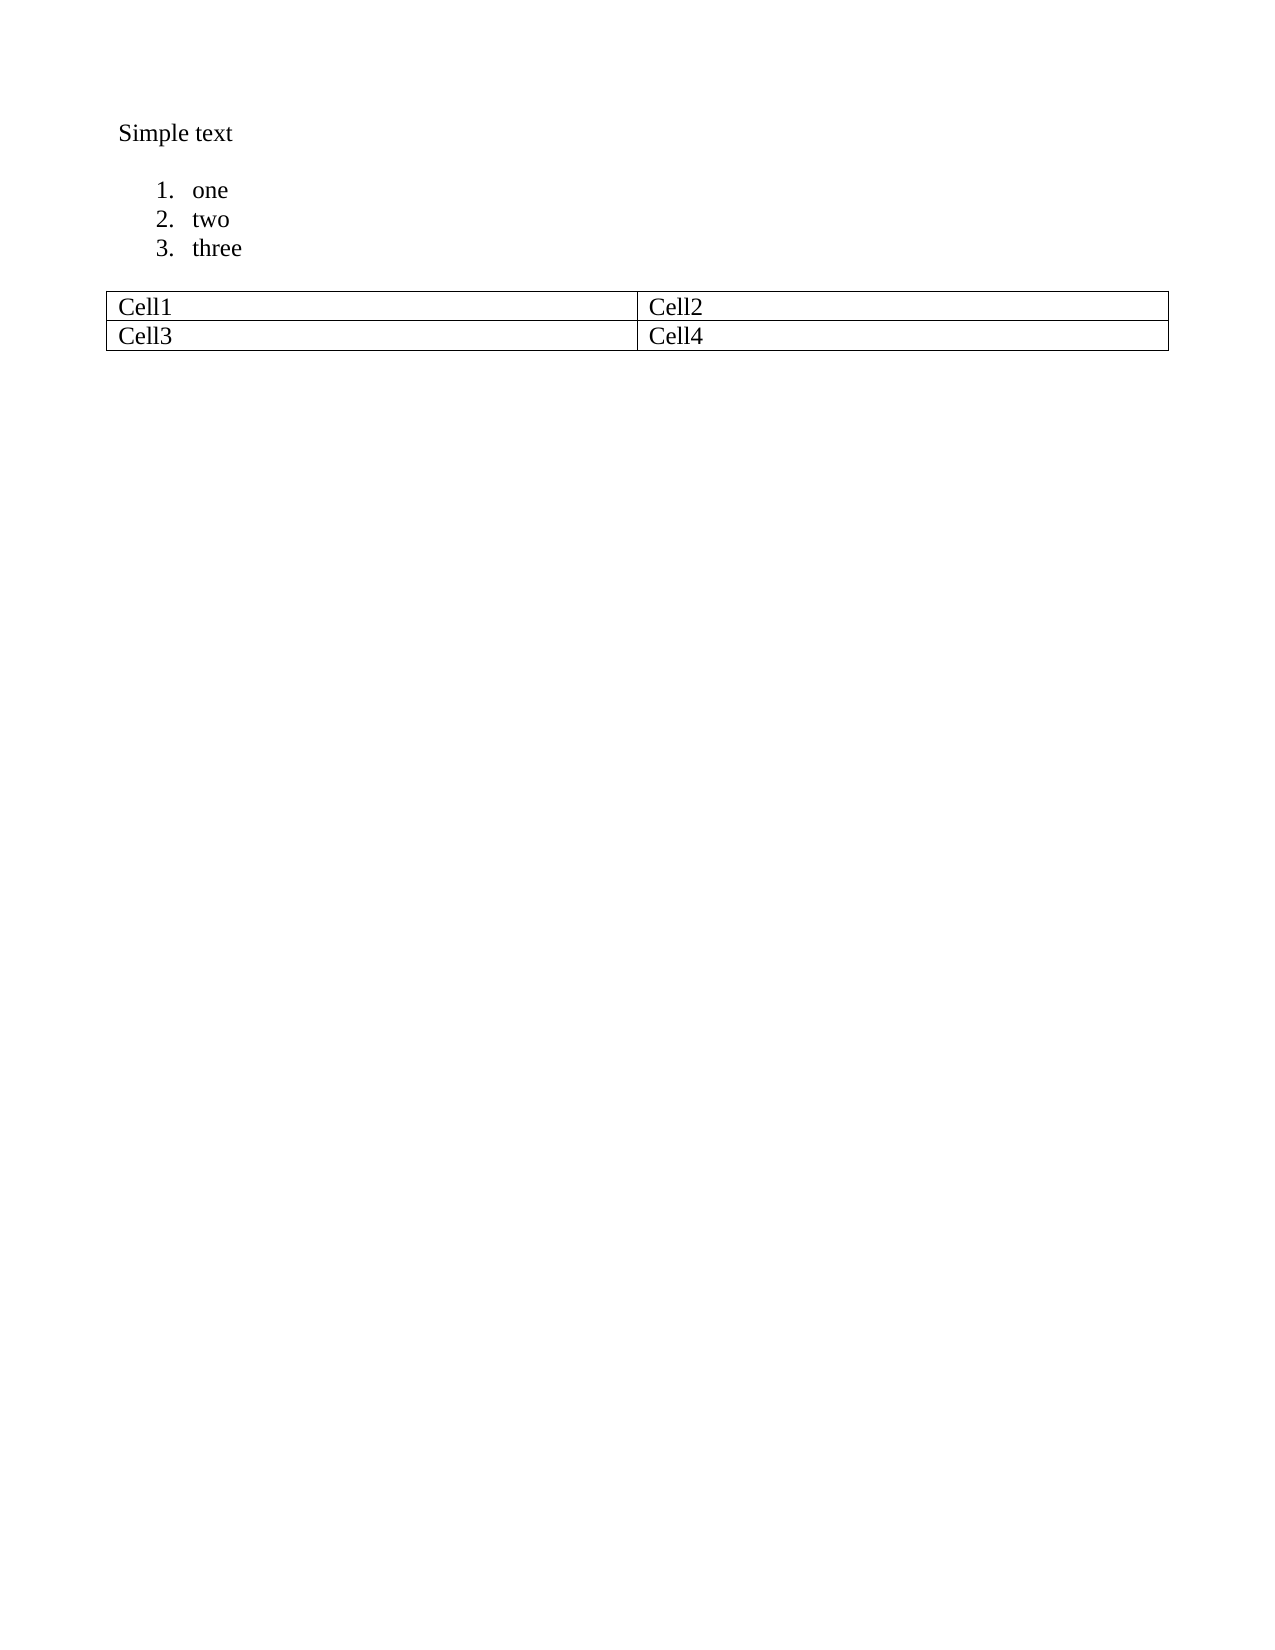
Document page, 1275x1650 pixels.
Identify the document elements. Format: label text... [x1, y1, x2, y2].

table_header Cell2 [638, 292, 1168, 320]
table_header Cell1 [107, 292, 637, 320]
list three [156, 233, 1157, 262]
table_cell Cell4 [638, 321, 1168, 350]
list two [156, 204, 1157, 233]
list one [156, 176, 1157, 204]
text Simple text [118, 118, 1157, 147]
table_cell Cell3 [107, 321, 637, 350]
